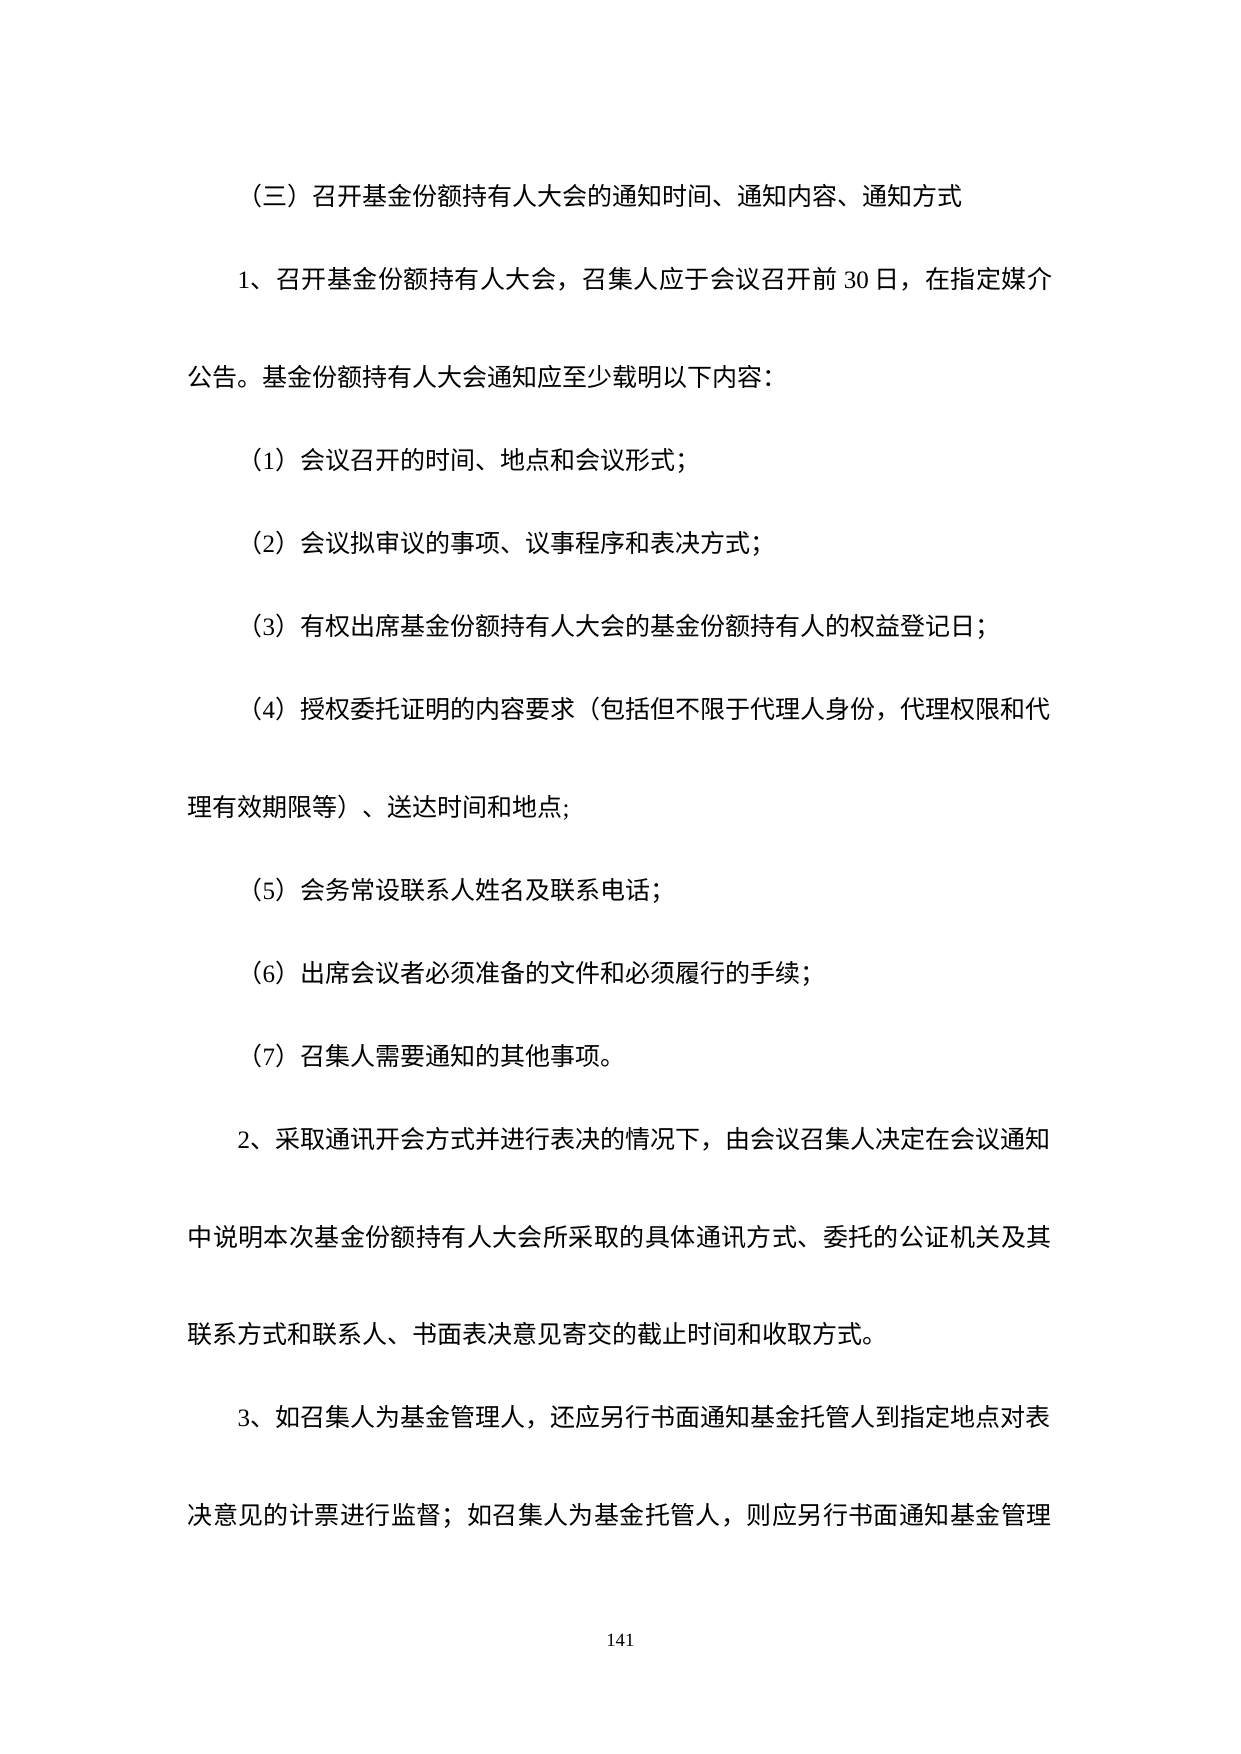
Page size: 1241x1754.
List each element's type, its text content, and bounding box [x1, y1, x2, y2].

text 1、召开基金份额持有人大会，召集人应于会议召开前30日，在指定媒介公告。基金份额持有人大会通知应至少载明以下内容： [187, 245, 1053, 408]
text （2）会议拟审议的事项、议事程序和表决方式； [187, 509, 1053, 574]
text （三）召开基金份额持有人大会的通知时间、通知内容、通知方式 [187, 162, 1053, 227]
text （4）授权委托证明的内容要求（包括但不限于代理人身份，代理权限和代理有效期限等）、送达时间和地点; [187, 675, 1053, 838]
text （3）有权出席基金份额持有人大会的基金份额持有人的权益登记日； [187, 592, 1053, 657]
text （1）会议召开的时间、地点和会议形式； [187, 426, 1053, 491]
text （7）召集人需要通知的其他事项。 [187, 1022, 1053, 1087]
text （5）会务常设联系人姓名及联系电话； [187, 856, 1053, 921]
text （6）出席会议者必须准备的文件和必须履行的手续； [187, 939, 1053, 1004]
text 2、采取通讯开会方式并进行表决的情况下，由会议召集人决定在会议通知中说明本次基金份额持有人大会所采取的具体通讯方式、委托的公证机关及其联系方式和联系人、书面表决意见寄交的截止时间和收取方式。 [187, 1105, 1053, 1365]
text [187, 1383, 1053, 1546]
